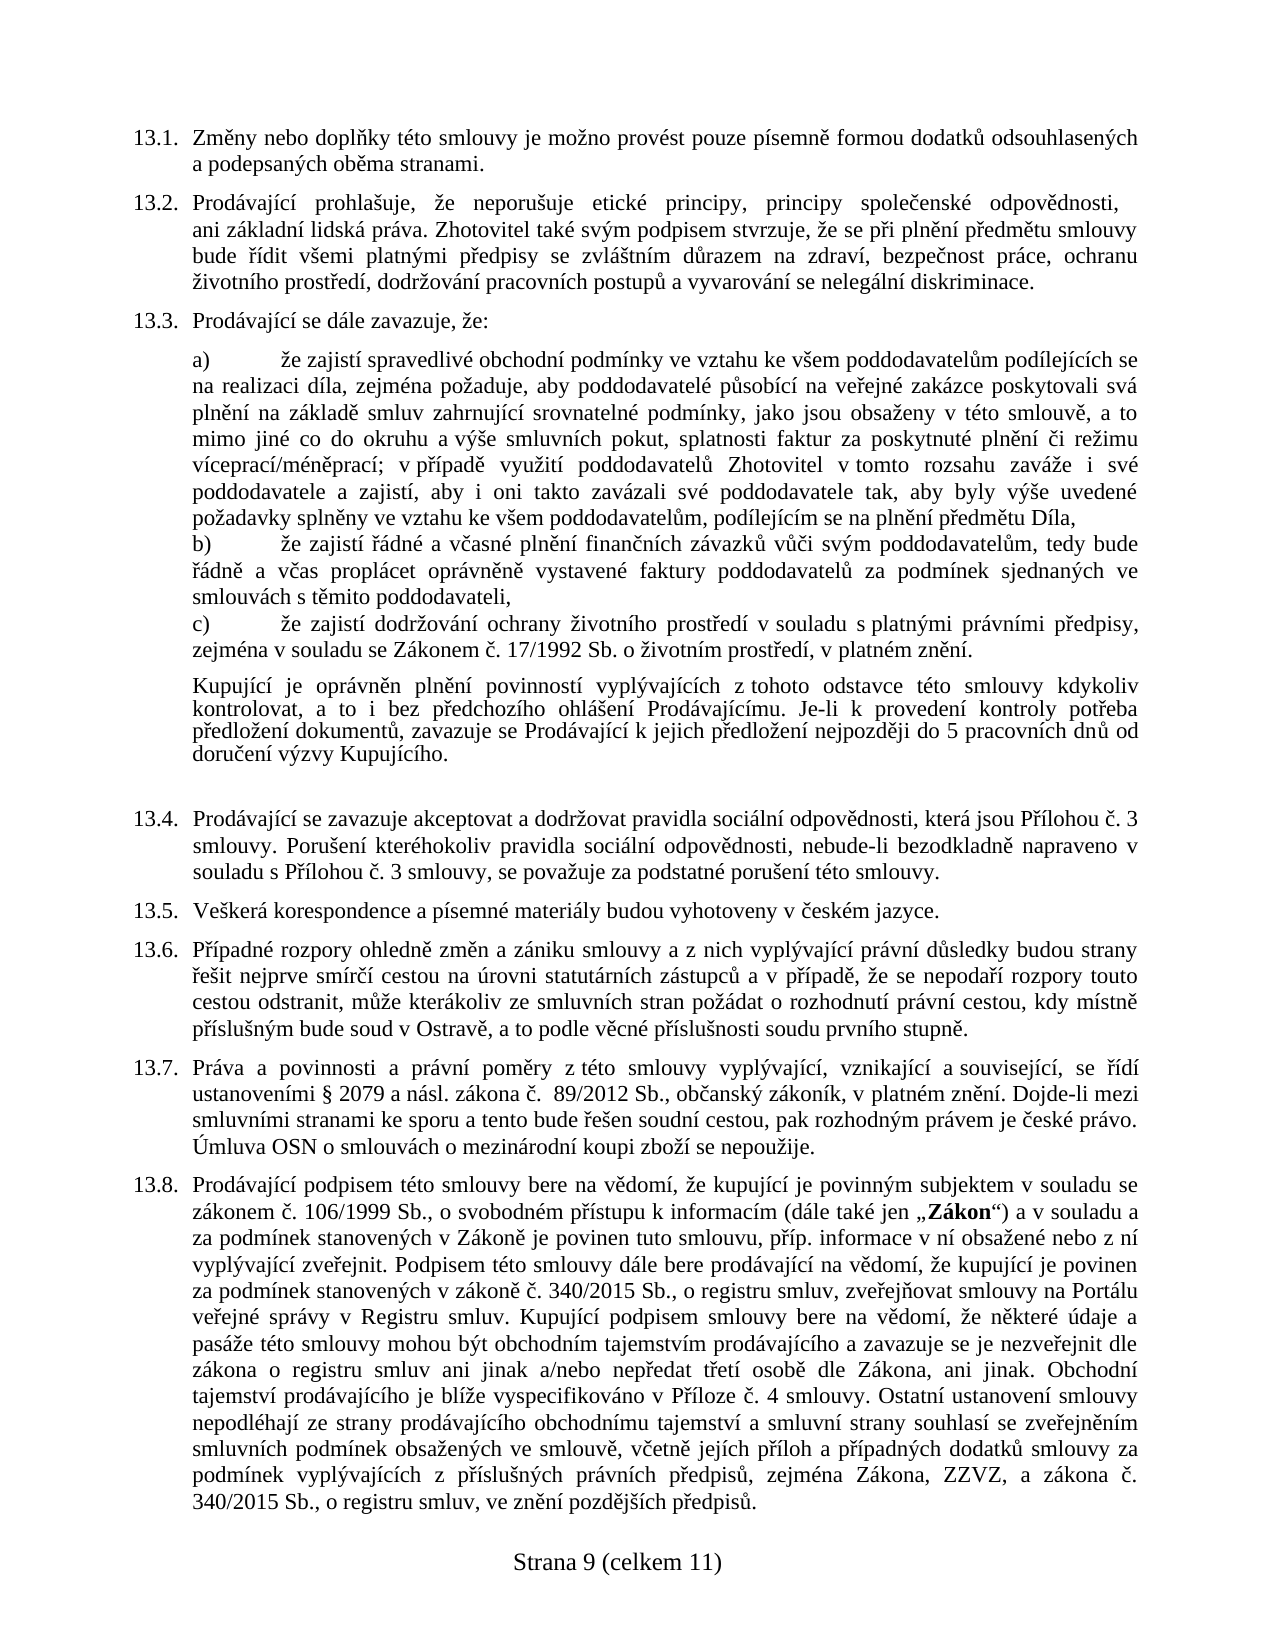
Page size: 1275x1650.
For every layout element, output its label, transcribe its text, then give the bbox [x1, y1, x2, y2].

text Prodávající se zavazuje akceptovat a dodržovat pravidla sociální odpovědnosti, která jsou Přílohou č. 3 smlouvy. Porušení kteréhokoliv pravidla sociální odpovědnosti, nebude-li bezodkladně napraveno v souladu s Přílohou č. 3 smlouvy, se považuje za podstatné porušení této smlouvy. [133, 805, 1139, 884]
text Prodávající prohlašuje, že neporušuje etické principy, principy společenské odpovědnosti, ani základní lidská práva. Zhotovitel také svým podpisem stvrzuje, že se při plnění předmětu smlouvy bude řídit všemi platnými předpisy se zvláštním důrazem na zdraví, bezpečnost práce, ochranu životního prostředí, dodržování pracovních postupů a vyvarování se nelegální diskriminace. [133, 189, 1139, 295]
text Veškerá korespondence a písemné materiály budou vyhotoveny v českém jazyce. [133, 897, 1139, 923]
text Prodávající se dále zavazuje, že: [133, 307, 1139, 333]
list že zajistí dodržování ochrany životního prostředí v souladu s platnými právními předpisy, zejména v souladu se Zákonem č. 17/1992 Sb. o životním prostředí, v platném znění. [192, 609, 1139, 662]
text Změny nebo doplňky této smlouvy je možno provést pouze písemně formou dodatků odsouhlasených a podepsaných oběma stranami. [133, 124, 1139, 177]
text Práva a povinnosti a právní poměry z této smlouvy vyplývající, vznikající a související, se řídí ustanoveními § 2079 a násl. zákona č. 89/2012 Sb., občanský zákoník, v platném znění. Dojde-li mezi smluvními stranami ke sporu a tento bude řešen soudní cestou, pak rozhodným právem je české právo. Úmluva OSN o smlouvách o mezinárodní koupi zboží se nepoužije. [133, 1054, 1139, 1159]
text Kupující je oprávněn plnění povinností vyplývajících z tohoto odstavce této smlouvy kdykoliv kontrolovat, a to i bez předchozího ohlášení Prodávajícímu. Je-li k provedení kontroly potřeba předložení dokumentů, zavazuje se Prodávající k jejich předložení nejpozději do 5 pracovních dnů od doručení výzvy Kupujícího. [192, 675, 1139, 766]
text Případné rozpory ohledně změn a zániku smlouvy a z nich vyplývající právní důsledky budou strany řešit nejprve smírčí cestou na úrovni statutárních zástupců a v případě, že se nepodaří rozpory touto cestou odstranit, může kterákoliv ze smluvních stran požádat o rozhodnutí právní cestou, kdy místně příslušným bude soud v Ostravě, a to podle věcné příslušnosti soudu prvního stupně. [133, 936, 1139, 1041]
list že zajistí řádné a včasné plnění finančních závazků vůči svým poddodavatelům, tedy bude řádně a včas proplácet oprávněně vystavené faktury poddodavatelů za podmínek sjednaných ve smlouvách s těmito poddodavateli, [192, 531, 1139, 609]
list že zajistí spravedlivé obchodní podmínky ve vztahu ke všem poddodavatelům podílejících se na realizaci díla, zejména požaduje, aby poddodavatelé působící na veřejné zakázce poskytovali svá plnění na základě smluv zahrnující srovnatelné podmínky, jako jsou obsaženy v této smlouvě, a to mimo jiné co do okruhu a výše smluvních pokut, splatnosti faktur za poskytnuté plnění či režimu víceprací/méněprací; v případě využití poddodavatelů Zhotovitel v tomto rozsahu zaváže i své poddodavatele a zajistí, aby i oni takto zavázali své poddodavatele tak, aby byly výše uvedené požadavky splněny ve vztahu ke všem poddodavatelům, podílejícím se na plnění předmětu Díla, [192, 346, 1139, 531]
text Prodávající podpisem této smlouvy bere na vědomí, že kupující je povinným subjektem v souladu se zákonem č. 106/1999 Sb., o svobodném přístupu k informacím (dále také jen „Zákon“) a v souladu a za podmínek stanovených v Zákoně je povinen tuto smlouvu, příp. informace v ní obsažené nebo z ní vyplývající zveřejnit. Podpisem této smlouvy dále bere prodávající na vědomí, že kupující je povinen za podmínek stanovených v zákoně č. 340/2015 Sb., o registru smluv, zveřejňovat smlouvy na Portálu veřejné správy v Registru smluv. Kupující podpisem smlouvy bere na vědomí, že některé údaje a pasáže této smlouvy mohou být obchodním tajemstvím prodávajícího a zavazuje se je nezveřejnit dle zákona o registru smluv ani jinak a/nebo nepředat třetí osobě dle Zákona, ani jinak. Obchodní tajemství prodávajícího je blíže vyspecifikováno v Příloze č. 4 smlouvy. Ostatní ustanovení smlouvy nepodléhají ze strany prodávajícího obchodnímu tajemství a smluvní strany souhlasí se zveřejněním smluvních podmínek obsažených ve smlouvě, včetně jejích příloh a případných dodatků smlouvy za podmínek vyplývajících z příslušných právních předpisů, zejména Zákona, ZZVZ, a zákona č. 340/2015 Sb., o registru smluv, ve znění pozdějších předpisů. [133, 1172, 1139, 1514]
